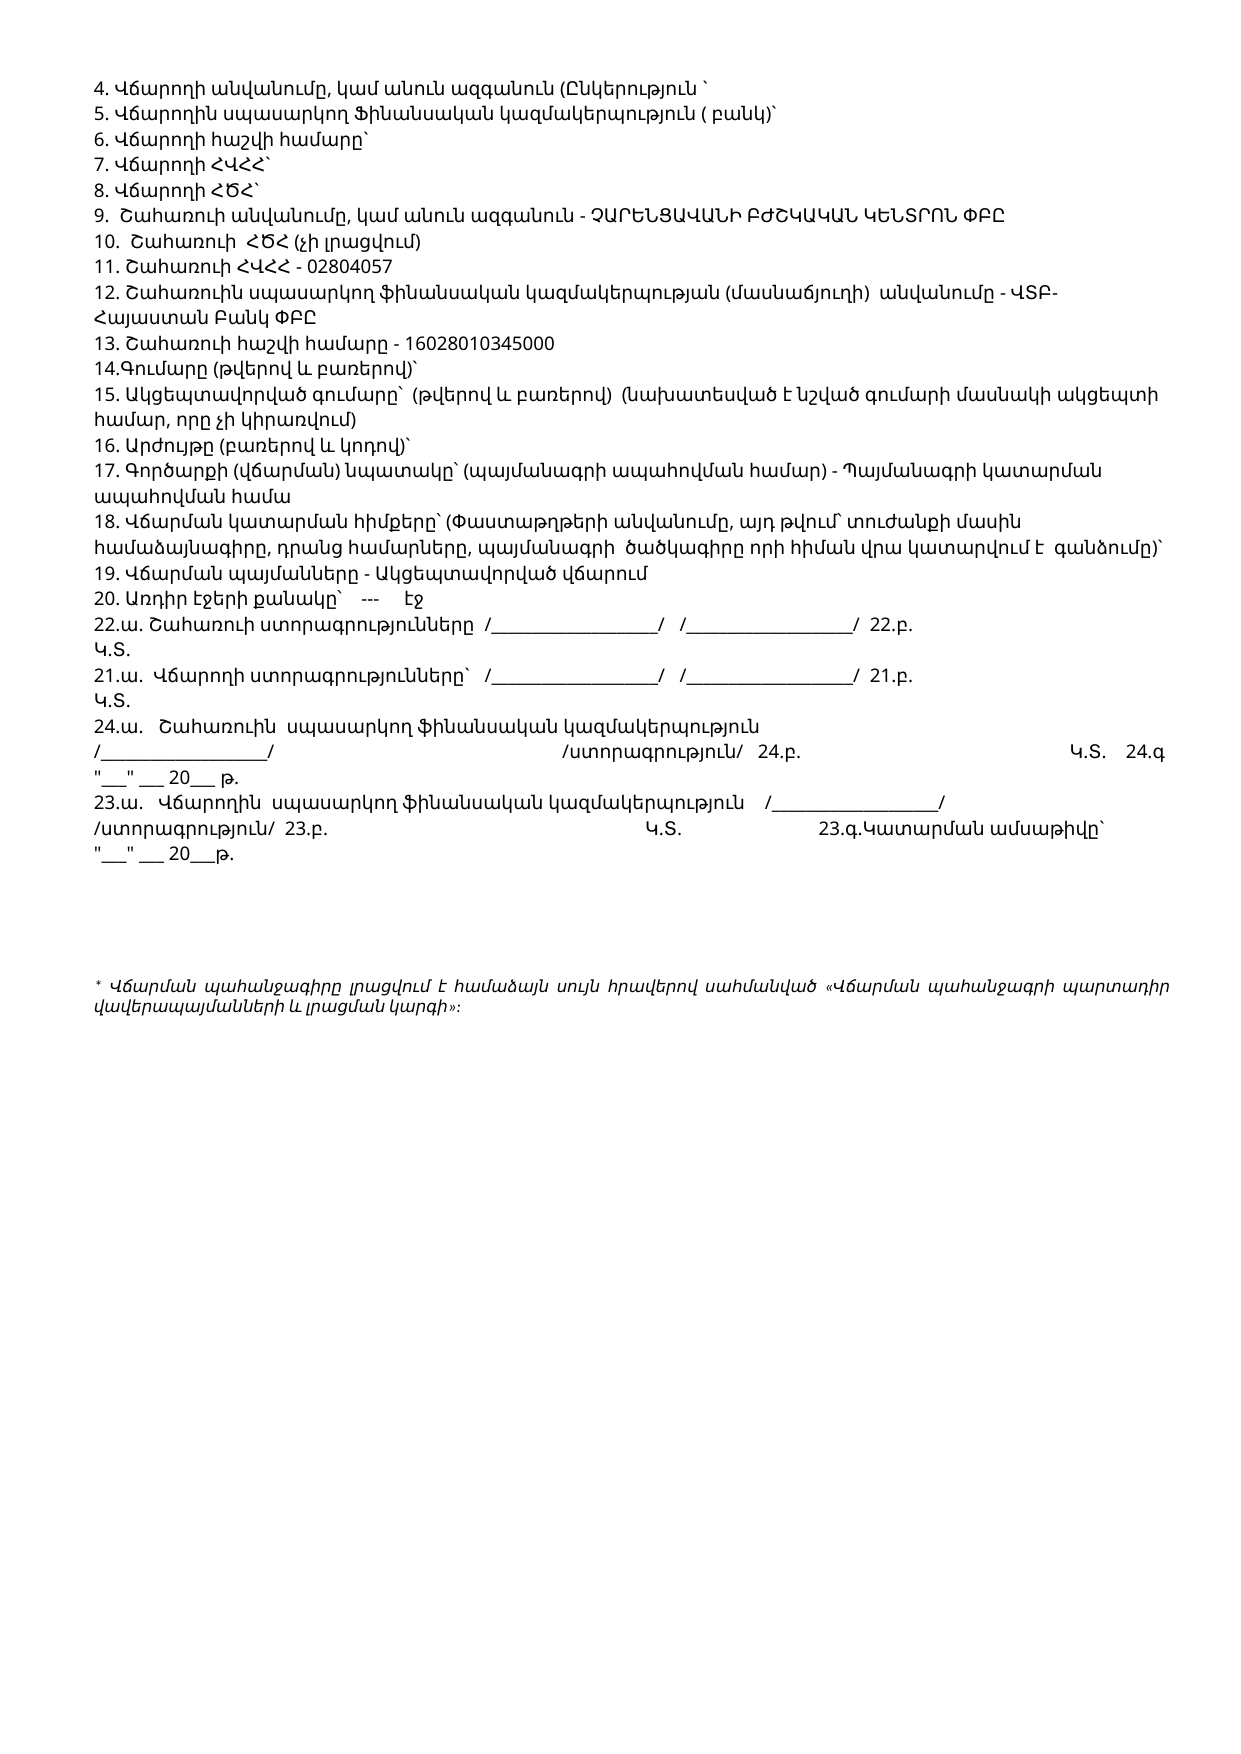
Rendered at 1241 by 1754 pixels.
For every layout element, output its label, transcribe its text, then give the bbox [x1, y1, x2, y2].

text * Վճարման պահանջագիրը լրացվում է համաձայն սույն հրավերով սահմանված «Վճարման պահանջագրի պարտադիր վավերապայմանների և լրացման կարգի»: [94, 976, 1171, 1017]
